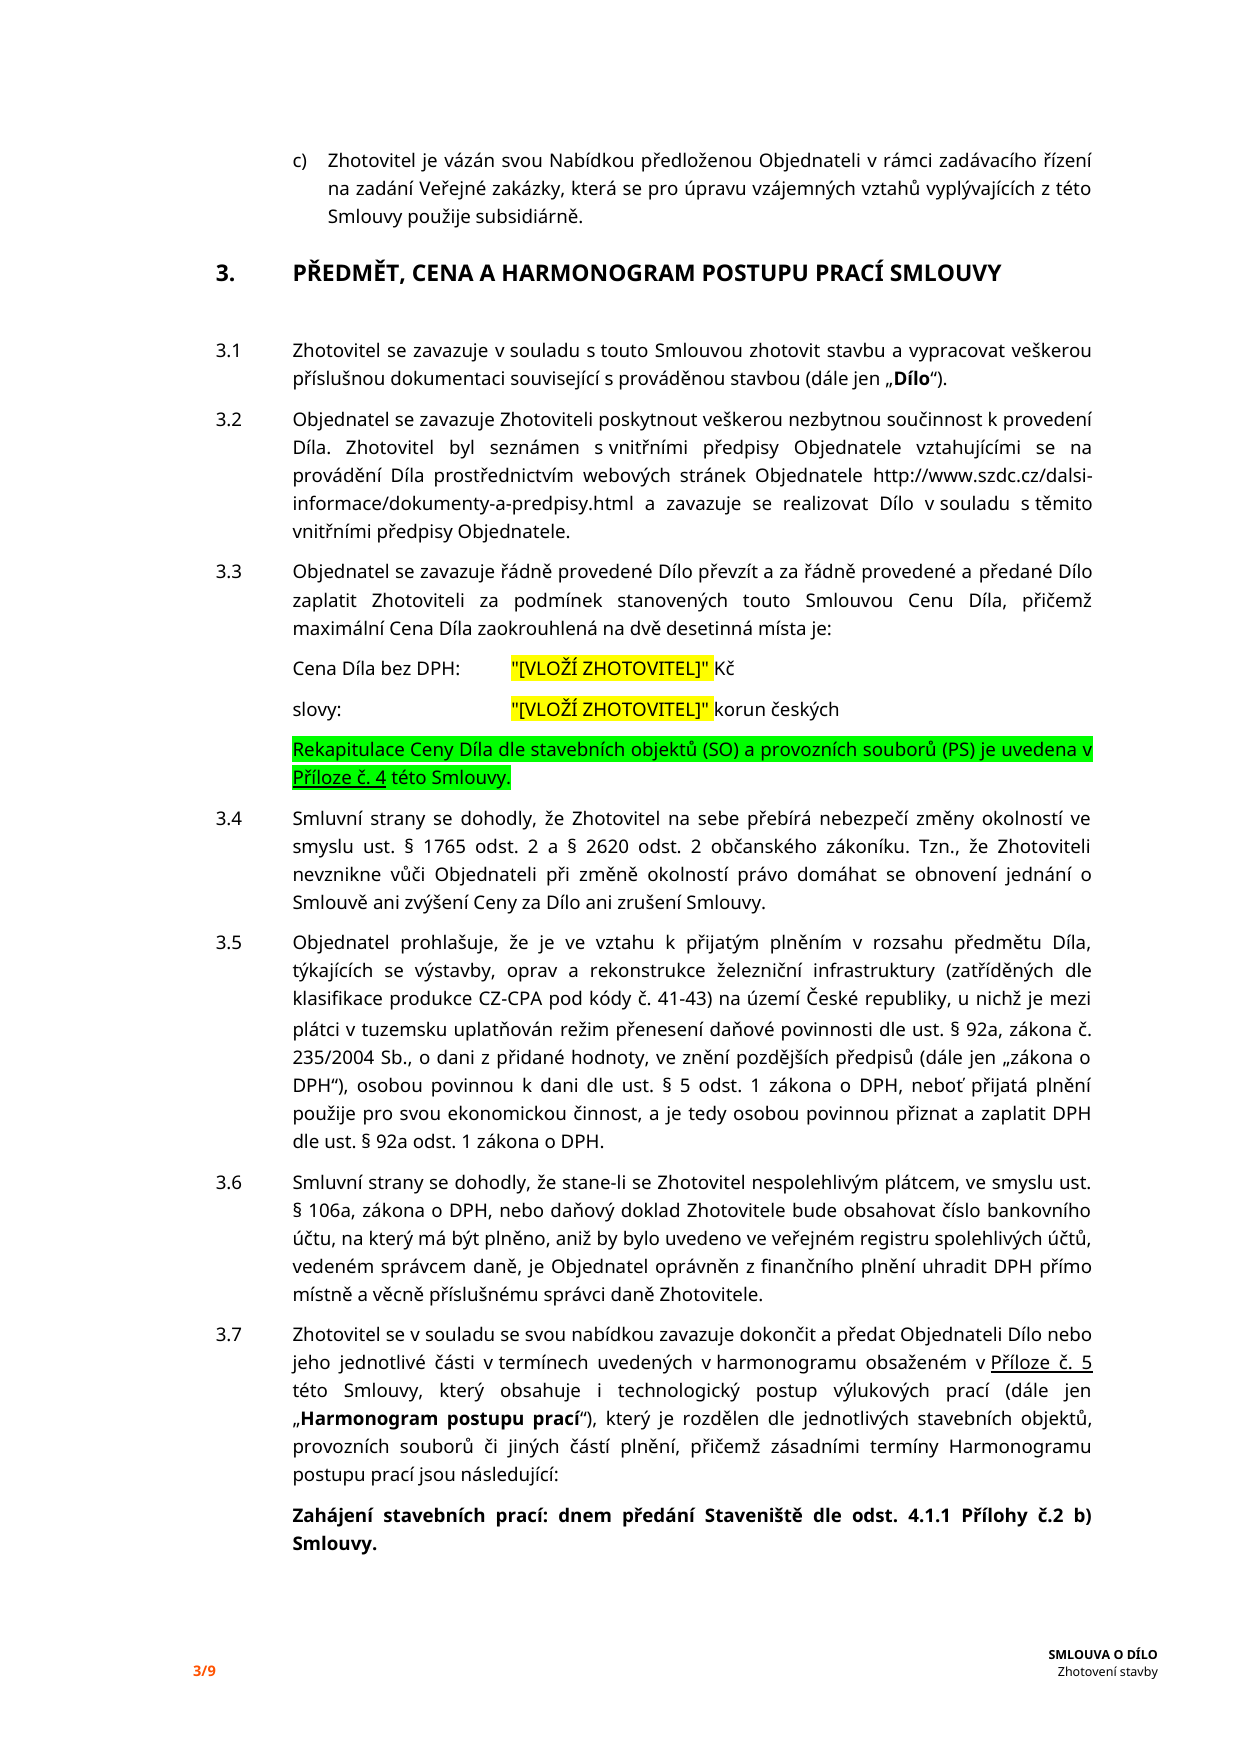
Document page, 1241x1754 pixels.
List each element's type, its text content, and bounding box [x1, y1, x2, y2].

text Cena Díla bez DPH: Kč [292, 655, 511, 681]
text slovy: korun českých [292, 696, 511, 721]
text Zhotovitel se zavazuje v souladu s touto Smlouvou zhotovit stavbu a vypracovat veškerou příslušnou dokumentaci související s prováděnou stavbou (dále jen „Dílo“). [216, 338, 1093, 391]
text Zhotovitel se v souladu se svou nabídkou zavazuje dokončit a předat Objednateli Dílo nebo jeho jednotlivé části v termínech uvedených v harmonogramu obsaženém v Příloze č. 5 této Smlouvy, který obsahuje i technologický postup výlukových prací (dále jen „Harmonogram postupu prací“), který je rozdělen dle jednotlivých stavebních objektů, provozních souborů či jiných částí plnění, přičemž zásadními termíny Harmonogramu postupu prací jsou následující: [216, 1322, 1093, 1487]
text Objednatel se zavazuje Zhotoviteli poskytnout veškerou nezbytnou součinnost k provedení Díla. Zhotovitel byl seznámen s vnitřními předpisy Objednatele vztahujícími se na provádění Díla prostřednictvím webových stránek Objednatele http://www.szdc.cz/dalsi-informace/dokumenty-a-predpisy.html a zavazuje se realizovat Dílo v souladu s těmito vnitřními předpisy Objednatele. [216, 406, 1093, 544]
text Smluvní strany se dohodly, že Zhotovitel na sebe přebírá nebezpečí změny okolností ve smyslu ust. § 1765 odst. 2 a § 2620 odst. 2 občanského zákoníku. Tzn., že Zhotoviteli nevznikne vůči Objednateli při změně okolností právo domáhat se obnovení jednání o Smlouvě ani zvýšení Ceny za Dílo ani zrušení Smlouvy. [216, 805, 1093, 914]
text Objednatel prohlašuje, že je ve vztahu k přijatým plněním v rozsahu předmětu Díla, týkajících se výstavby, oprav a rekonstrukce železniční infrastruktury (zatříděných dle klasifikace produkce CZ-CPA pod kódy č. 41-43) na území České republiky, u nichž je mezi plátci v tuzemsku uplatňován režim přenesení daňové povinnosti dle ust. § 92a, zákona č. 235/2004 Sb., o dani z přidané hodnoty, ve znění pozdějších předpisů (dále jen „zákona o DPH“), osobou povinnou k dani dle ust. § 5 odst. 1 zákona o DPH, neboť přijatá plnění použije pro svou ekonomickou činnost, a je tedy osobou povinnou přiznat a zaplatit DPH dle ust. § 92a odst. 1 zákona o DPH. [216, 929, 1093, 1154]
text PŘEDMĚT, CENA A HARMONOGRAM POSTUPU PRACÍ SMLOUVY [216, 257, 1093, 288]
text Zhotovitel je vázán svou Nabídkou předloženou Objednateli v rámci zadávacího řízení na zadání Veřejné zakázky, která se pro úpravu vzájemných vztahů vyplývajících z této Smlouvy použije subsidiárně. [292, 147, 1093, 229]
text Zahájení stavebních prací: dnem předání Staveniště dle odst. 4.1.1 Přílohy č.2 b) Smlouvy. [292, 1502, 1093, 1556]
text Objednatel se zavazuje řádně provedené Dílo převzít a za řádně provedené a předané Dílo zaplatit Zhotoviteli za podmínek stanovených touto Smlouvou Cenu Díla, přičemž maximální Cena Díla zaokrouhlená na dvě desetinná místa je: [216, 559, 1093, 640]
text Smluvní strany se dohodly, že stane-li se Zhotovitel nespolehlivým plátcem, ve smyslu ust. § 106a, zákona o DPH, nebo daňový doklad Zhotovitele bude obsahovat číslo bankovního účtu, na který má být plněno, aniž by bylo uvedeno ve veřejném registru spolehlivých účtů, vedeném správcem daně, je Objednatel oprávněn z finančního plnění uhradit DPH přímo místně a věcně příslušnému správci daně Zhotovitele. [216, 1169, 1093, 1307]
text Cena Díla bez DPH: Kč [714, 655, 1093, 681]
text Rekapitulace Ceny Díla dle stavebních objektů (SO) a provozních souborů (PS) je uvedena v Příloze č. 4 této Smlouvy. [292, 762, 1093, 790]
text slovy: korun českých [714, 696, 1093, 721]
